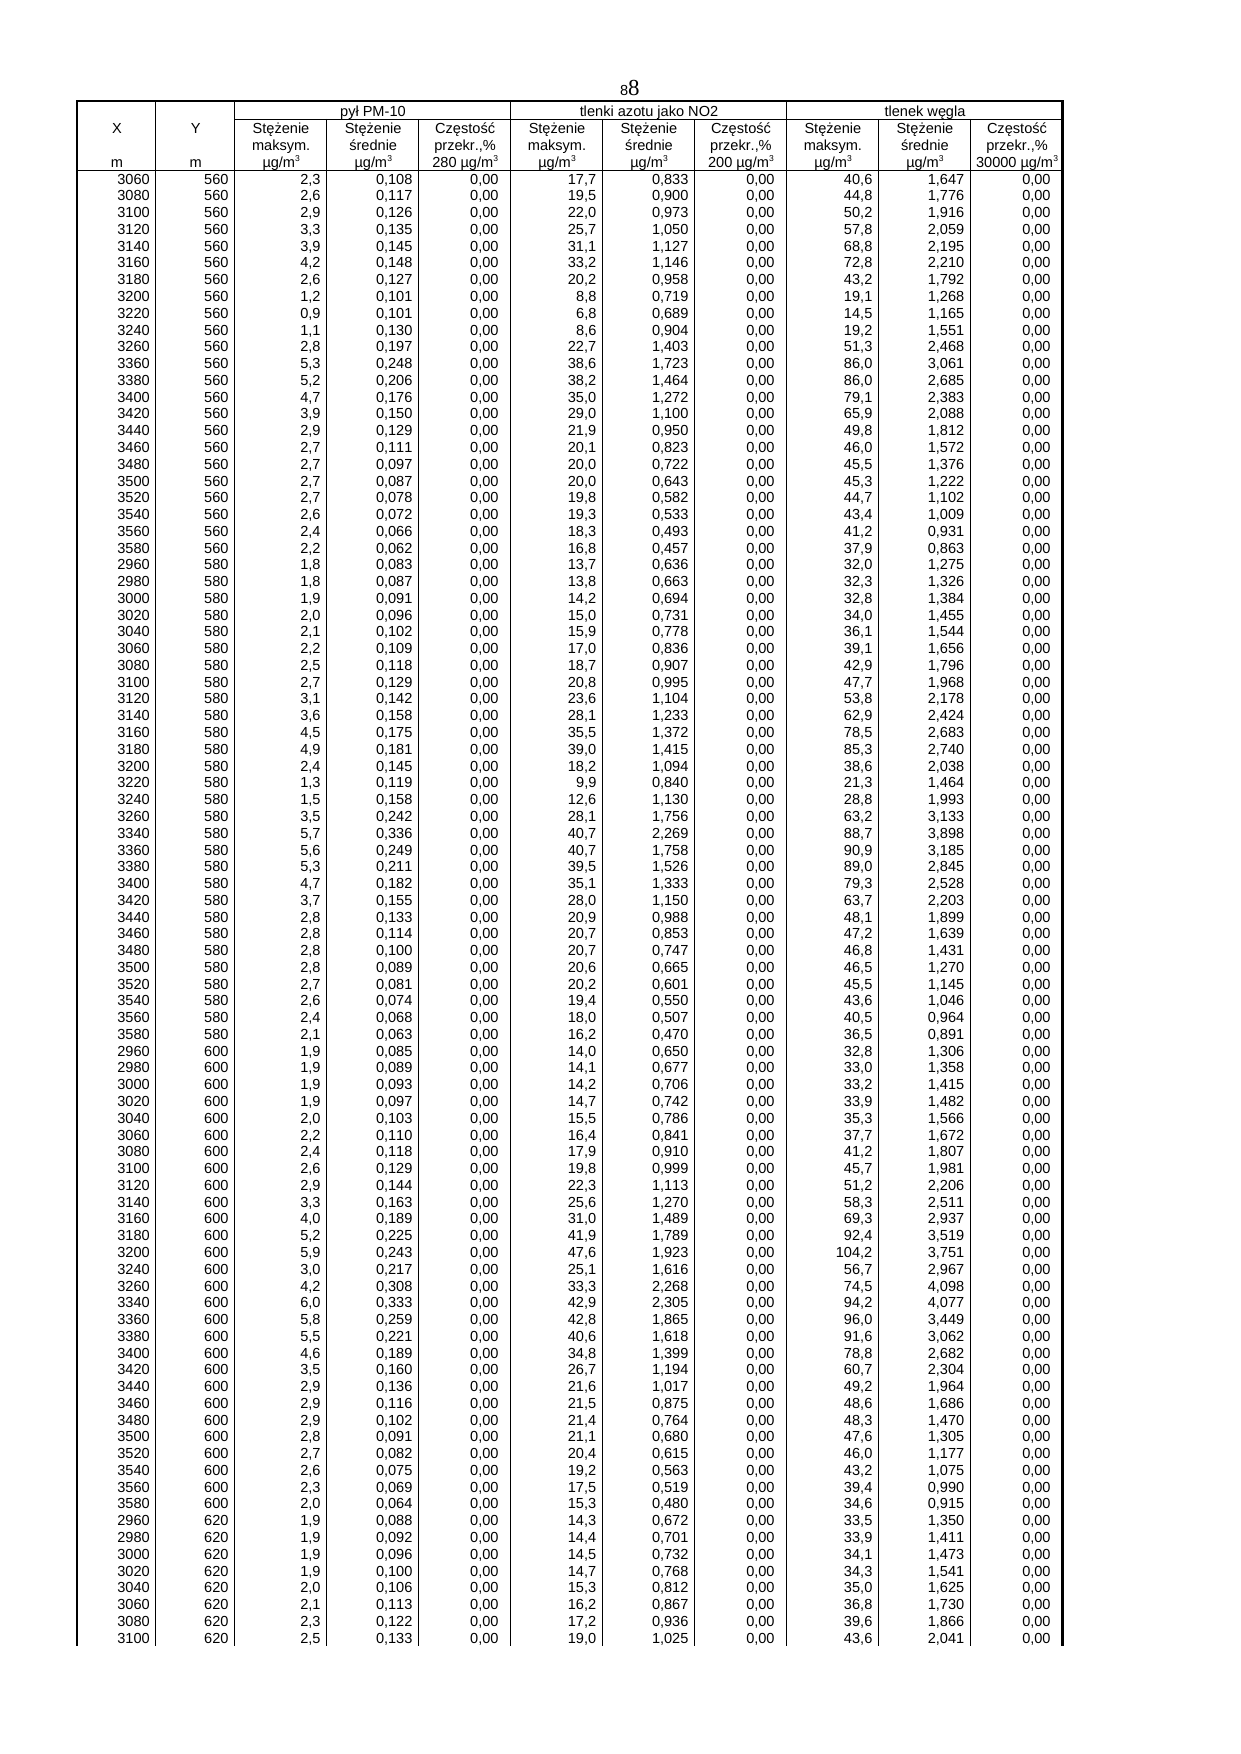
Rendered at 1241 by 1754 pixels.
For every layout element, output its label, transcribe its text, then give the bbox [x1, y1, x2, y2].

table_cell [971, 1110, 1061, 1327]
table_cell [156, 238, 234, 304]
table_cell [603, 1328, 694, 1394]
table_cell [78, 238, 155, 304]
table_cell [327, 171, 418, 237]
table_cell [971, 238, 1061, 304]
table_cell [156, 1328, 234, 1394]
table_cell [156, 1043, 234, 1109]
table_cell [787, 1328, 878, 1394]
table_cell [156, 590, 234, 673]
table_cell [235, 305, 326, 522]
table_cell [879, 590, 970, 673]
table_cell µg/m3 [603, 154, 694, 170]
table_cell Stężenie średnie [879, 120, 970, 153]
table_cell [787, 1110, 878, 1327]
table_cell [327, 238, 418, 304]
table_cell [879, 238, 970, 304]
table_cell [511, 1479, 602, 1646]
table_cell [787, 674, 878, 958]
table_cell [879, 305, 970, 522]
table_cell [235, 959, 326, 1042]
table_cell Częstość przekr.,% [695, 120, 786, 153]
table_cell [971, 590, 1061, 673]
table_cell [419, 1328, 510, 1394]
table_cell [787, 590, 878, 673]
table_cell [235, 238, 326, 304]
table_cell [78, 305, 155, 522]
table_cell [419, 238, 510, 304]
table_cell Stężenie średnie [327, 120, 418, 153]
table_cell Y [156, 119, 234, 153]
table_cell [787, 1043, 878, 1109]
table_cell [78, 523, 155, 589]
table_cell m [78, 154, 155, 170]
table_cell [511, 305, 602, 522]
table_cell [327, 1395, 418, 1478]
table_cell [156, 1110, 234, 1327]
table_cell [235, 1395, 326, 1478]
table_cell µg/m3 [327, 154, 418, 170]
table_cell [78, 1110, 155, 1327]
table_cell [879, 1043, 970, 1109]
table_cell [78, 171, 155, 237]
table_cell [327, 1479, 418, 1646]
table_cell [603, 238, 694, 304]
table_header tlenek węgla [787, 102, 1061, 119]
table_cell 200 µg/m3 [695, 154, 786, 170]
table_header [156, 102, 234, 119]
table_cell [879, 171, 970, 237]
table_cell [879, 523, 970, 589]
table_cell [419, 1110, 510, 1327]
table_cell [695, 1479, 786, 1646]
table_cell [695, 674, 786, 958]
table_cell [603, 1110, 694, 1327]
table_cell 280 µg/m3 [419, 154, 510, 170]
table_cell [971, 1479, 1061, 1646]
table_header pył PM-10 [235, 102, 510, 119]
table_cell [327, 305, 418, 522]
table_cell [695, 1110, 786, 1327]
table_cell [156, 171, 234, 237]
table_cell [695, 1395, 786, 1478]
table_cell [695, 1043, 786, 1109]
table_cell m [156, 154, 234, 170]
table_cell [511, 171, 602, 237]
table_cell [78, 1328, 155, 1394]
table_cell Stężenie średnie [603, 120, 694, 153]
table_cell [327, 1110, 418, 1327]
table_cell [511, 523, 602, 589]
table_header tlenki azotu jako NO2 [511, 102, 786, 119]
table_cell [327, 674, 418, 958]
table_header [78, 102, 155, 119]
table_cell Stężenie maksym. [235, 120, 326, 153]
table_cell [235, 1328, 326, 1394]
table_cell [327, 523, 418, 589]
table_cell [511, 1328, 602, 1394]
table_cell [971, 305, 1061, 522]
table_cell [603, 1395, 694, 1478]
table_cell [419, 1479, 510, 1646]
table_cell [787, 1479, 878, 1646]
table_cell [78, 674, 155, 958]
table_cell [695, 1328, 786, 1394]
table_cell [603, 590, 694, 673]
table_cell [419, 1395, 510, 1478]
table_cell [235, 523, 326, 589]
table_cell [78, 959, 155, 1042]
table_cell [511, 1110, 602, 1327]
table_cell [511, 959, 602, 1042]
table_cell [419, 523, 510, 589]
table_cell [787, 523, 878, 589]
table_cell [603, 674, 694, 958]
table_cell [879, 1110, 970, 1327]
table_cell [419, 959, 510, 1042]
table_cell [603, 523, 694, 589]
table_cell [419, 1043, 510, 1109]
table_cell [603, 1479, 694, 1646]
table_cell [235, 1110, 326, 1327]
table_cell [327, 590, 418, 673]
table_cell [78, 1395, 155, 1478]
table_cell Stężenie maksym. [787, 120, 878, 153]
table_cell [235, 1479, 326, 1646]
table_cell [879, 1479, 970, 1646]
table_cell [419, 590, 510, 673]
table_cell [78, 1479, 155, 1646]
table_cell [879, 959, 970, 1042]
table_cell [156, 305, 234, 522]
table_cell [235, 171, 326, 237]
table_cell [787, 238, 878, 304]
table_cell µg/m3 [235, 154, 326, 170]
table_cell Częstość przekr.,% [971, 120, 1061, 153]
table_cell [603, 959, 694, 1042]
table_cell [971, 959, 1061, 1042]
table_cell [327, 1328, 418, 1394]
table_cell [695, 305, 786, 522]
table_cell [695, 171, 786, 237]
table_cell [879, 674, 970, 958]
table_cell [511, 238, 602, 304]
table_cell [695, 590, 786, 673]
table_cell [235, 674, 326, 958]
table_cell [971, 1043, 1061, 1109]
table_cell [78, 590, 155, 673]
table_cell µg/m3 [787, 154, 878, 170]
table_cell µg/m3 [879, 154, 970, 170]
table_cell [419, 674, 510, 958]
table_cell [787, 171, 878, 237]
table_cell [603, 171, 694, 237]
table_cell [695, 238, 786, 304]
table_cell X [78, 119, 155, 153]
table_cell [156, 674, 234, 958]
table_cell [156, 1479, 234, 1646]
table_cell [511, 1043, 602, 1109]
table_cell 30000 µg/m3 [971, 154, 1061, 170]
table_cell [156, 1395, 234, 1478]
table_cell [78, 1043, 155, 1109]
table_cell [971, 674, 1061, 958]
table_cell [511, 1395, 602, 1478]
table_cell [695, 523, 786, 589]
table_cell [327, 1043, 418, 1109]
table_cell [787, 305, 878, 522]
table_cell Stężenie maksym. [511, 120, 602, 153]
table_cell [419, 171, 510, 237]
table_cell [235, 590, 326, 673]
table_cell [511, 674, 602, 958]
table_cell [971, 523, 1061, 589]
table_cell Częstość przekr.,% [419, 120, 510, 153]
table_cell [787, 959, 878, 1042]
table_cell µg/m3 [511, 154, 602, 170]
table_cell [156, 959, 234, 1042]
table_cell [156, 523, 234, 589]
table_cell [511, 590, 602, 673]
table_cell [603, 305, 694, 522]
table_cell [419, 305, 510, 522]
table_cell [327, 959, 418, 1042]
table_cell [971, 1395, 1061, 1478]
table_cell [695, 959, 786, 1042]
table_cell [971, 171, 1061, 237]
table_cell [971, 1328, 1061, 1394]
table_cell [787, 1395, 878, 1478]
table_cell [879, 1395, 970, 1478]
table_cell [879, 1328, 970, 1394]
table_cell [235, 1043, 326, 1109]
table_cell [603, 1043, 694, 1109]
